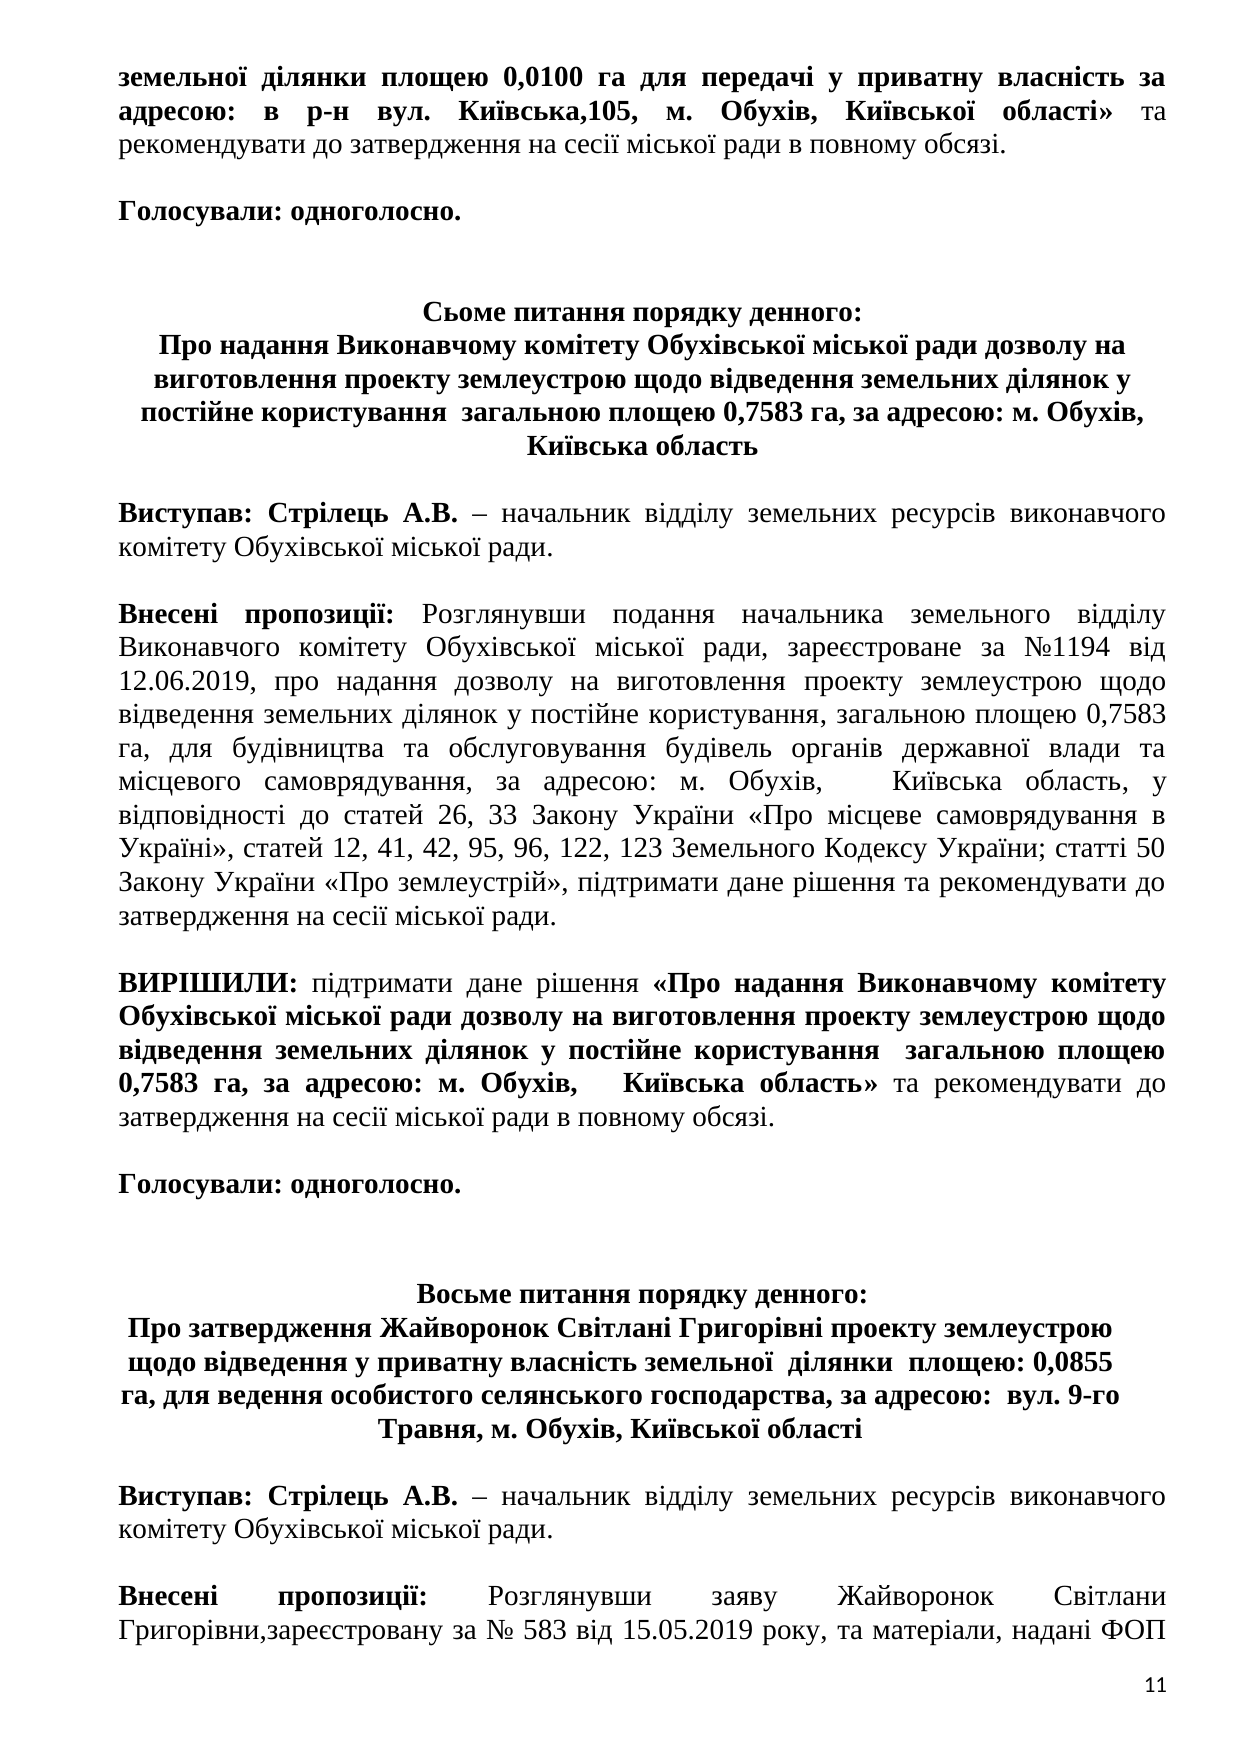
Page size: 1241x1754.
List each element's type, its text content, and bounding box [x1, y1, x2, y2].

text Голосували: одноголосно. [118, 1166, 1167, 1199]
list Внесені пропозиції: Розглянувши подання начальника земельного відділу Виконавчого комітету Обухівської міської ради, зареєстроване за №1194 від 12.06.2019, про надання дозволу на виготовлення проекту землеустрою щодо відведення земельних ділянок у постійне користування, загальною площею 0,7583 га, для будівництва та обслуговування будівель органів державної влади та місцевого самоврядування, за адресою: м. Обухів, Київська область, у відповідності до статей 26, 33 Закону України «Про місцеве самоврядування в Україні», статей 12, 41, 42, 95, 96, 122, 123 Земельного Кодексу України; статті 50 Закону України «Про землеустрій», підтримати дане рішення та рекомендувати до затвердження на сесії міської ради. [118, 596, 1167, 931]
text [118, 59, 1167, 160]
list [118, 1578, 1167, 1646]
text Виступав: Стрілець А.В. – начальник відділу земельних ресурсів виконавчого комітету Обухівської міської ради. [118, 495, 1167, 562]
text Про затвердження Жайворонок Світлані Григорівні проекту землеустрою щодо відведення у приватну власність земельної ділянки площею: 0,0855 га, для ведення особистого селянського господарства, за адресою: вул. 9-го Травня, м. Обухів, Київської області [118, 1310, 1122, 1444]
text Про надання Виконавчому комітету Обухівської міської ради дозволу на виготовлення проекту землеустрою щодо відведення земельних ділянок у постійне користування загальною площею 0,7583 га, за адресою: м. Обухів, Київська область [118, 327, 1167, 462]
text Виступав: Стрілець А.В. – начальник відділу земельних ресурсів виконавчого комітету Обухівської міської ради. [118, 1478, 1167, 1545]
text Голосували: одноголосно. [118, 193, 1167, 227]
text ВИРІШИЛИ: підтримати дане рішення «Про надання Виконавчому комітету Обухівської міської ради дозволу на виготовлення проекту землеустрою щодо відведення земельних ділянок у постійне користування загальною площею 0,7583 га, за адресою: м. Обухів, Київська область» та рекомендувати до затвердження на сесії міської ради в повному обсязі. [118, 965, 1167, 1132]
text Сьоме питання порядку денного: [118, 294, 1167, 327]
text Восьме питання порядку денного: [118, 1277, 1167, 1310]
